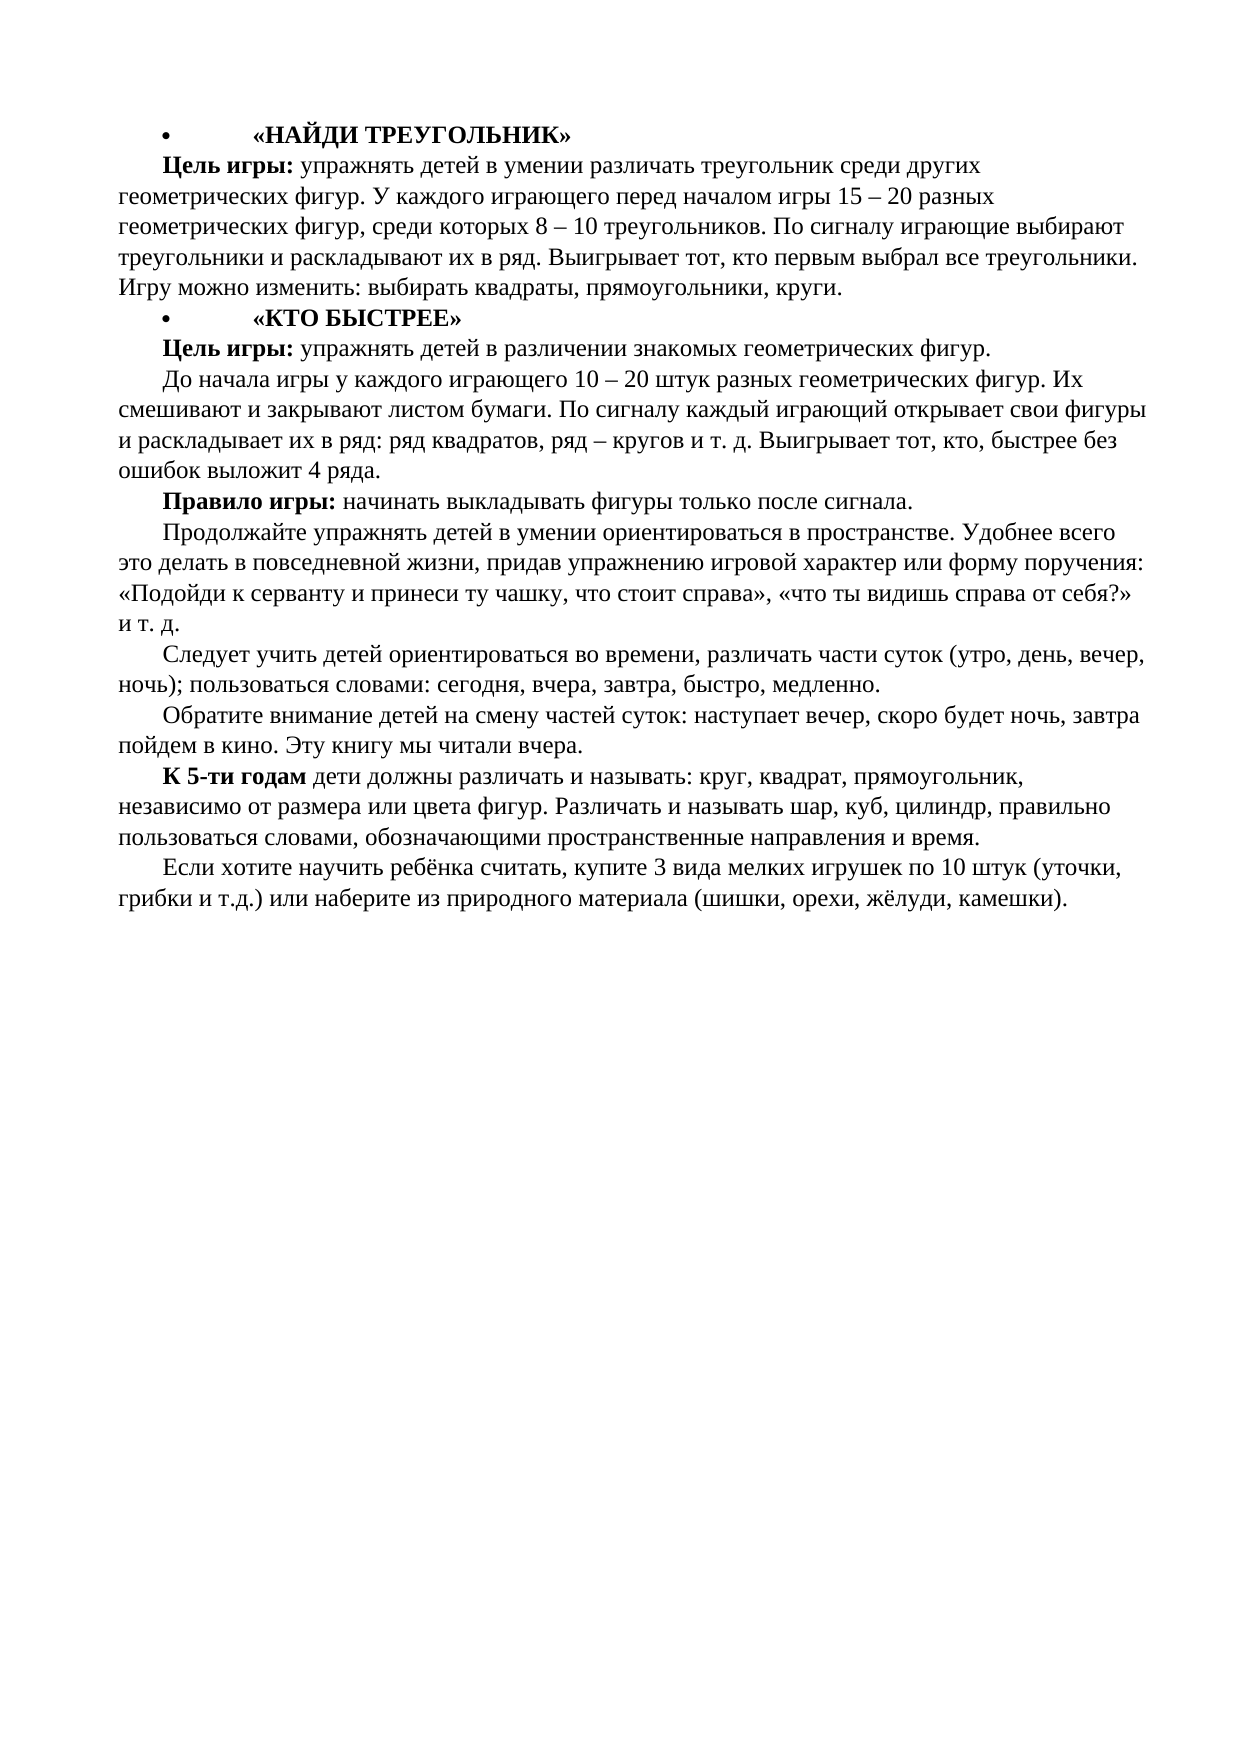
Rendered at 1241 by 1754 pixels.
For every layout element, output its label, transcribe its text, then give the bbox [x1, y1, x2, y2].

text До начала игры у каждого играющего 10 – 20 штук разных геометрических фигур. Их смешивают и закрывают листом бумаги. По сигналу каждый играющий открывает свои фигуры и раскладывает их в ряд: ряд квадратов, ряд – кругов и т. д. Выигрывает тот, кто, быстрее без ошибок выложит 4 ряда. [118, 362, 1152, 484]
text Обратите внимание детей на смену частей суток: наступает вечер, скоро будет ночь, завтра пойдем в кино. Эту книгу мы читали вчера. [118, 698, 1152, 759]
text К 5-ти годам дети должны различать и называть: круг, квадрат, прямоугольник, независимо от размера или цвета фигур. Различать и называть шар, куб, цилиндр, правильно пользоваться словами, обозначающими пространственные направления и время. [118, 759, 1152, 851]
text Следует учить детей ориентироваться во времени, различать части суток (утро, день, вечер, ночь); пользоваться словами: сегодня, вчера, завтра, быстро, медленно. [118, 637, 1152, 698]
text Продолжайте упражнять детей в умении ориентироваться в пространстве. Удобнее всего это делать в повседневной жизни, придав упражнению игровой характер или форму поручения: «Подойди к серванту и принеси ту чашку, что стоит справа», «что ты видишь справа от себя?» и т. д. [118, 515, 1152, 637]
text Правило игры: начинать выкладывать фигуры только после сигнала. [118, 484, 1152, 515]
list «НАЙДИ ТРЕУГОЛЬНИК» [118, 118, 1152, 149]
text Если хотите научить ребёнка считать, купите 3 вида мелких игрушек по 10 штук (уточки, грибки и т.д.) или наберите из природного материала (шишки, орехи, жёлуди, камешки). [118, 851, 1152, 912]
text Цель игры: упражнять детей в различении знакомых геометрических фигур. [118, 332, 1152, 362]
text Цель игры: упражнять детей в умении различать треугольник среди других геометрических фигур. У каждого играющего перед началом игры 15 – 20 разных геометрических фигур, среди которых 8 – 10 треугольников. По сигналу играющие выбирают треугольники и раскладывают их в ряд. Выигрывает тот, кто первым выбрал все треугольники. Игру можно изменить: выбирать квадраты, прямоугольники, круги. [118, 149, 1152, 301]
list «КТО БЫСТРЕЕ» [118, 301, 1152, 332]
